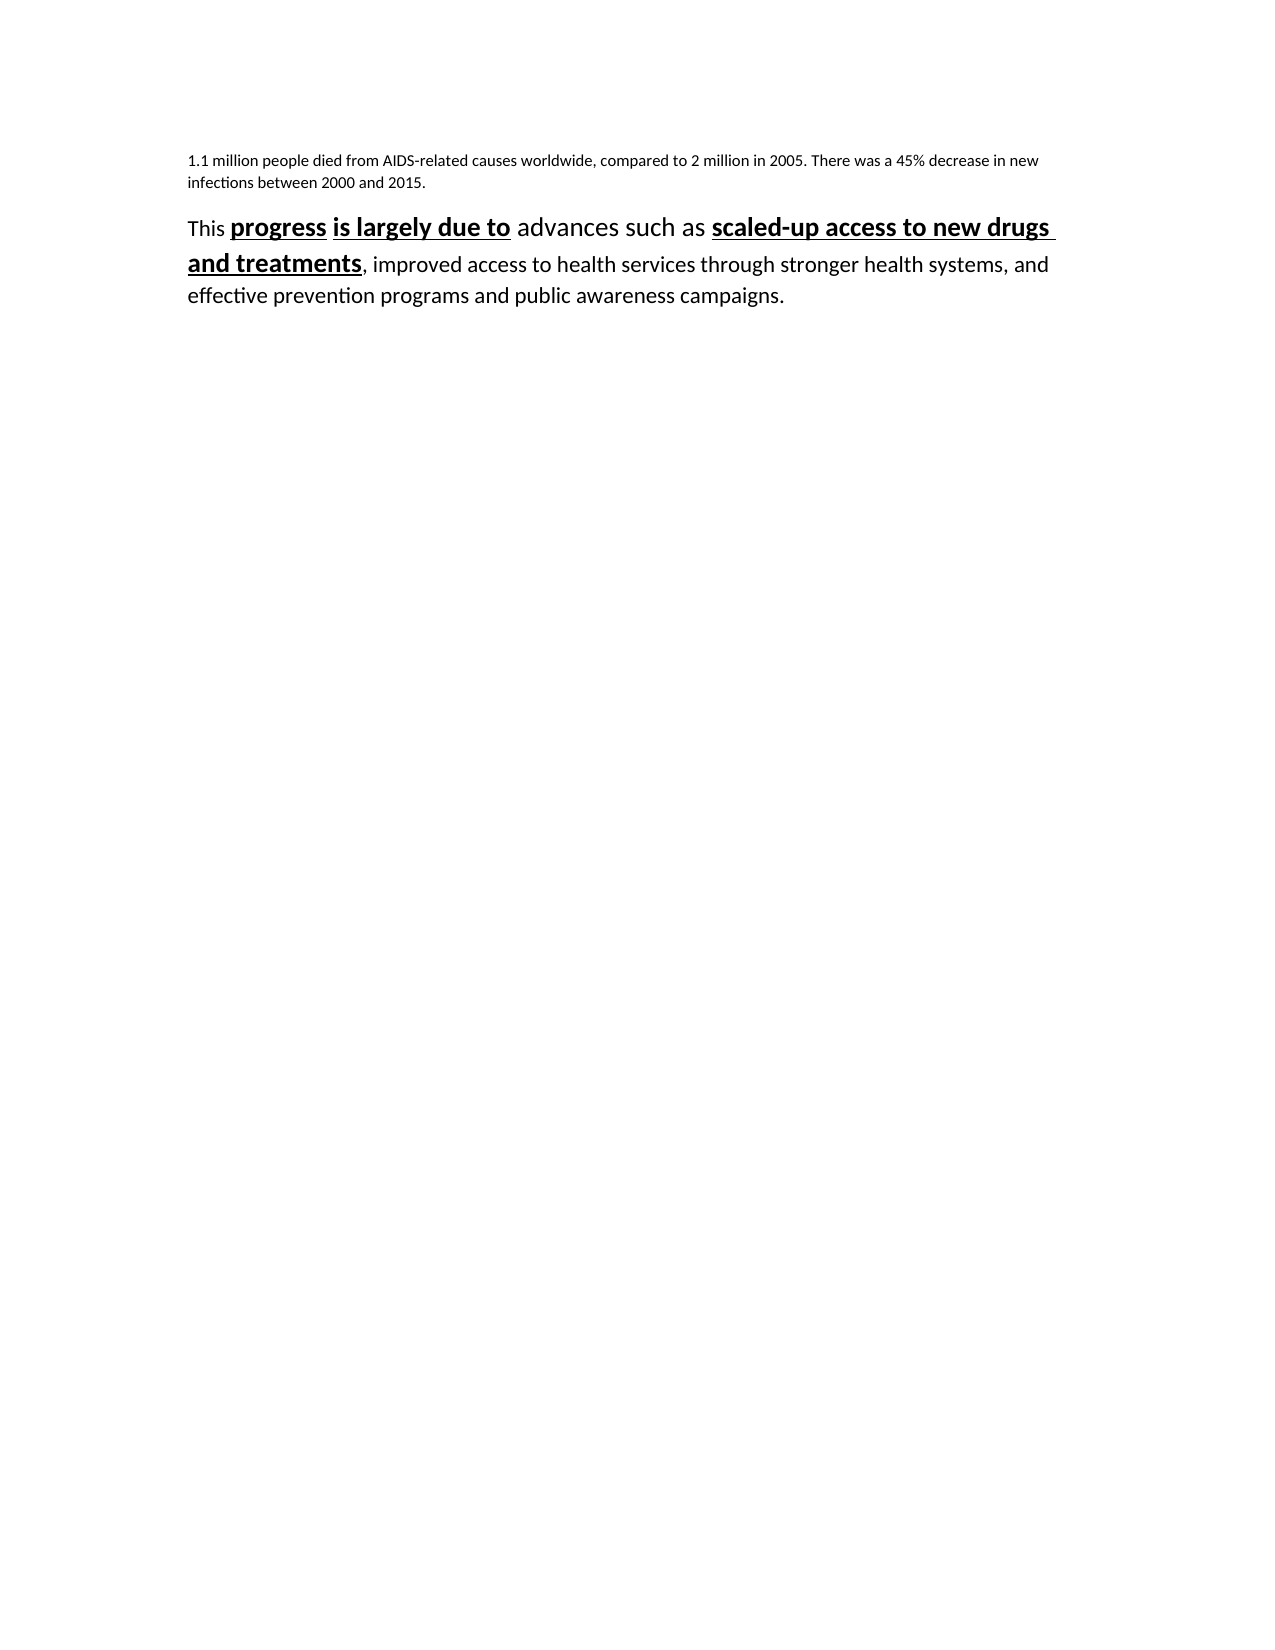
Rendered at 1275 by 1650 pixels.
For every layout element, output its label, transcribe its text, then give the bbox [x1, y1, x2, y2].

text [187, 150, 1087, 192]
text This progress is largely due to advances such as scaled-up access to new drugs and treatments, improved access to health services through stronger health systems, and effective prevention programs and public awareness campaigns. [187, 210, 1087, 309]
